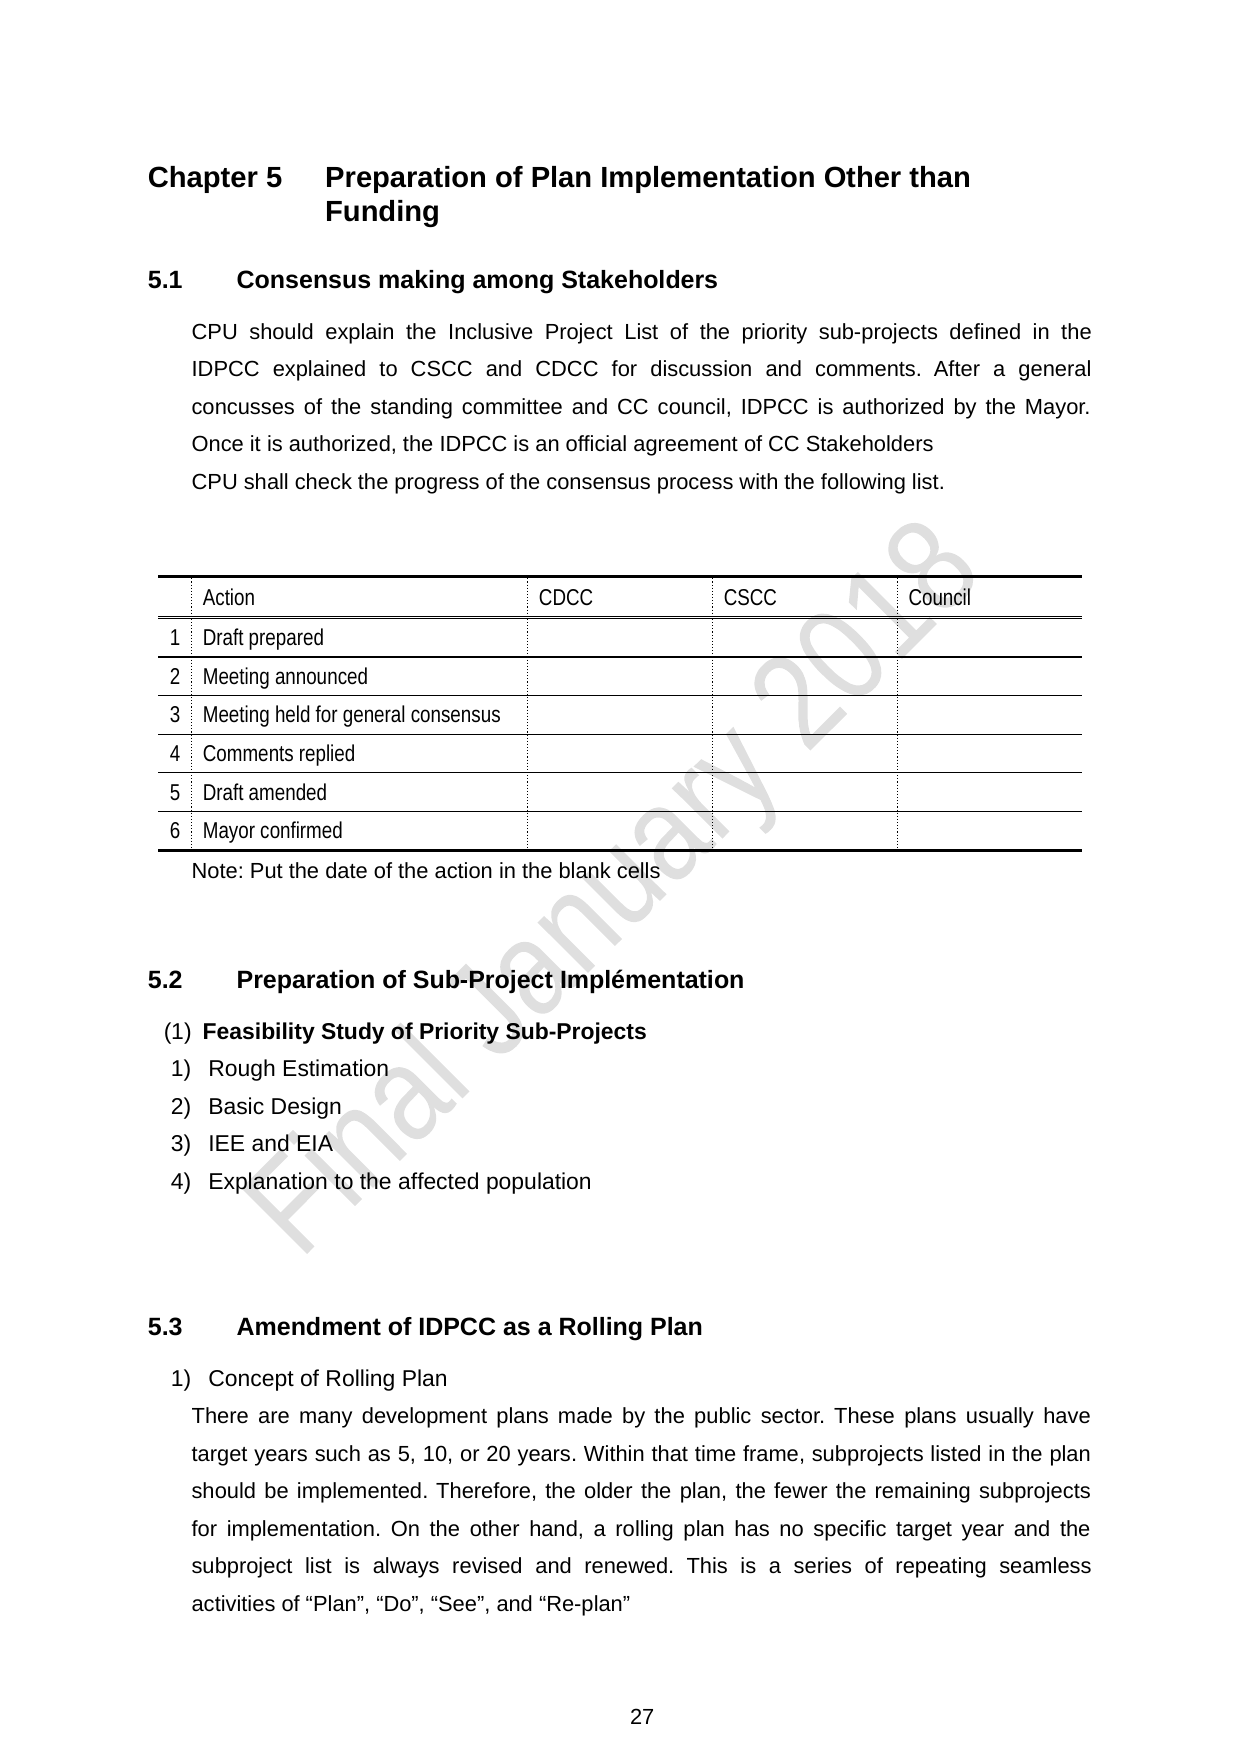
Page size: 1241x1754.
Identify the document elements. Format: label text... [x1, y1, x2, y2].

subtitle Consensus making among Stakeholders [148, 265, 1092, 294]
subtitle Amendment of IDPCC as a Rolling Plan [148, 1312, 1092, 1341]
table_cell 3 [158, 696, 191, 733]
table_cell [528, 696, 712, 733]
table_cell [897, 812, 1082, 849]
subtitle Concept of Rolling Plan [171, 1360, 1092, 1397]
table_cell 6 [158, 812, 191, 849]
table_header Council [897, 578, 1082, 616]
table_cell [897, 619, 1082, 656]
table_cell [897, 696, 1082, 733]
table_cell Comments replied [191, 735, 527, 772]
subtitle Rough Estimation [171, 1050, 1092, 1087]
table_cell Meeting announced [191, 658, 527, 695]
table_cell [528, 773, 712, 811]
table_cell [712, 812, 897, 849]
table_cell Mayor confirmed [191, 812, 527, 849]
table_cell [712, 696, 897, 733]
table_header [158, 578, 191, 616]
table_cell [712, 773, 897, 811]
table_cell [897, 773, 1082, 811]
table_cell [712, 735, 897, 772]
table_cell [712, 658, 897, 695]
table_cell 4 [158, 735, 191, 772]
table_cell [897, 658, 1082, 695]
subtitle Feasibility Study of Priority Sub-Projects [191, 1012, 1092, 1050]
table_cell [528, 812, 712, 849]
subtitle Basic Design [171, 1087, 1092, 1125]
subtitle IEE and EIA [171, 1125, 1092, 1162]
table_cell [528, 619, 712, 656]
table_cell Draft amended [191, 773, 527, 811]
table_cell Draft prepared [191, 619, 527, 656]
subtitle Preparation of Plan Implementation Other than Funding [148, 161, 1092, 228]
subtitle Explanation to the affected population [171, 1162, 1092, 1200]
table_header CSCC [712, 578, 897, 616]
table_cell [897, 735, 1082, 772]
text CPU shall check the progress of the consensus process with the following list. [191, 463, 1092, 500]
table_cell Meeting held for general consensus [191, 696, 527, 733]
text Note: Put the date of the action in the blank cells [191, 852, 1092, 890]
table_header Action [191, 578, 527, 616]
table_cell 1 [158, 619, 191, 656]
table_cell [528, 658, 712, 695]
text There are many development plans made by the public sector. These plans usually have target years such as 5, 10, or 20 years. Within that time frame, subprojects listed in the plan should be implemented. Therefore, the older the plan, the fewer the remaining subprojects for implementation. On the other hand, a rolling plan has no specific target year and the subproject list is always revised and renewed. This is a series of repeating seamless activities of “Plan”, “Do”, “See”, and “Re-plan” [191, 1397, 1092, 1622]
table_cell [712, 619, 897, 656]
table_cell 2 [158, 658, 191, 695]
table_cell 5 [158, 773, 191, 811]
table_cell [528, 735, 712, 772]
table_header CDCC [528, 578, 712, 616]
text CPU should explain the Inclusive Project List of the priority sub-projects defined in the IDPCC explained to CSCC and CDCC for discussion and comments. After a general concusses of the standing committee and CC council, IDPCC is authorized by the Mayor. Once it is authorized, the IDPCC is an official agreement of CC Stakeholders [191, 313, 1092, 463]
subtitle Preparation of Sub-Project Implémentation [148, 965, 1092, 993]
